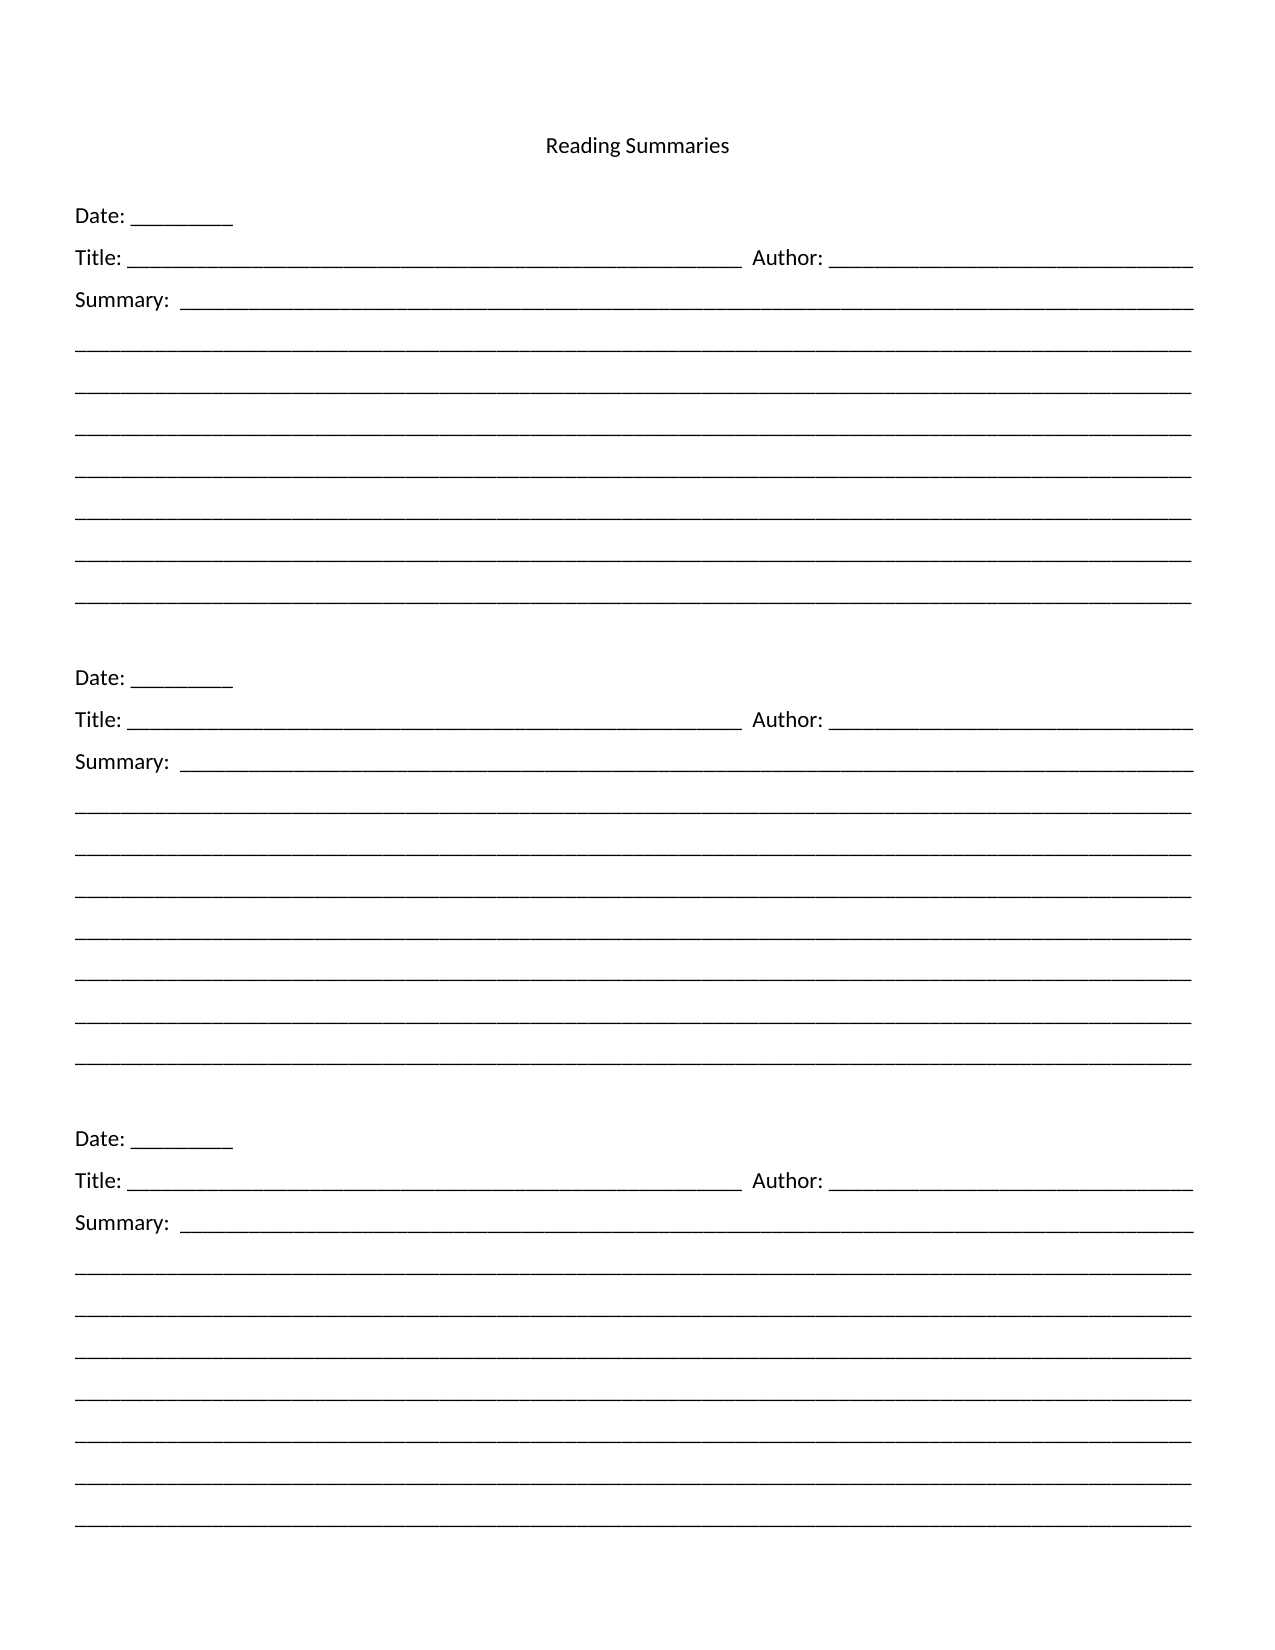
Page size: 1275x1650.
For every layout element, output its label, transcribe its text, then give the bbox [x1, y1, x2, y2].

text Title: ______________________________________________________ Author: ________________________________ [75, 705, 1200, 733]
text Date: _________ [75, 201, 1200, 229]
text Summary: _________________________________________________________________________________________ [75, 1208, 1200, 1237]
text Title: ______________________________________________________ Author: ________________________________ [75, 243, 1200, 271]
text Reading Summaries [75, 131, 1200, 159]
text Title: ______________________________________________________ Author: ________________________________ [75, 1167, 1200, 1194]
text Summary: _________________________________________________________________________________________ [75, 285, 1200, 313]
text Date: _________ [75, 663, 1200, 691]
text Date: _________ [75, 1124, 1200, 1153]
text Summary: _________________________________________________________________________________________ [75, 747, 1200, 775]
